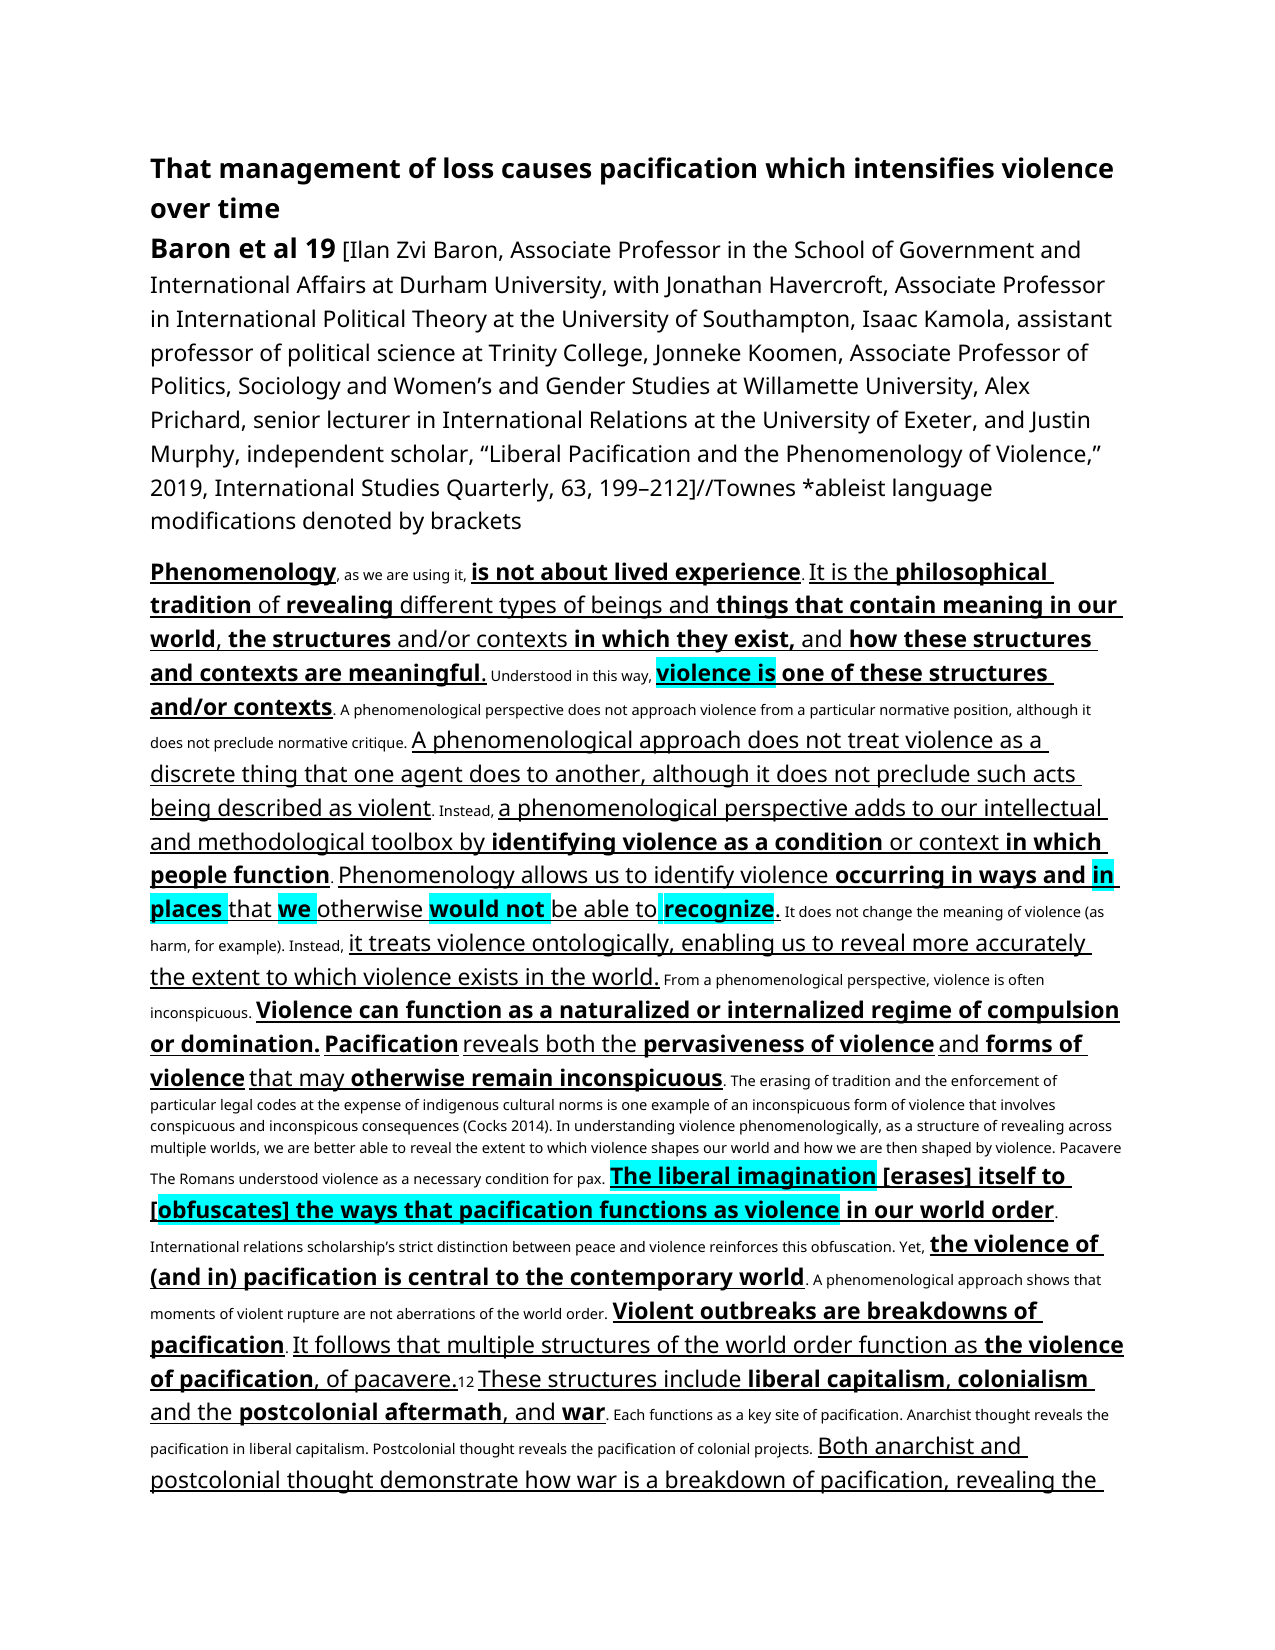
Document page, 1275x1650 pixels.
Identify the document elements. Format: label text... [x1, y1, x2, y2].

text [150, 556, 1125, 1495]
subtitle That management of loss causes pacification which intensifies violence over time [150, 150, 1125, 227]
text Baron et al 19 [Ilan Zvi Baron, Associate Professor in the School of Government and International Affairs at Durham University, with Jonathan Havercroft, Associate Professor in International Political Theory at the University of Southampton, Isaac Kamola, assistant professor of political science at Trinity College, Jonneke Koomen, Associate Professor of Politics, Sociology and Women’s and Gender Studies at Willamette University, Alex Prichard, senior lecturer in International Relations at the University of Exeter, and Justin Murphy, independent scholar, “Liberal Pacification and the Phenomenology of Violence,” 2019, International Studies Quarterly, 63, 199–212]//Townes *ableist language modifications denoted by brackets [150, 229, 1125, 536]
